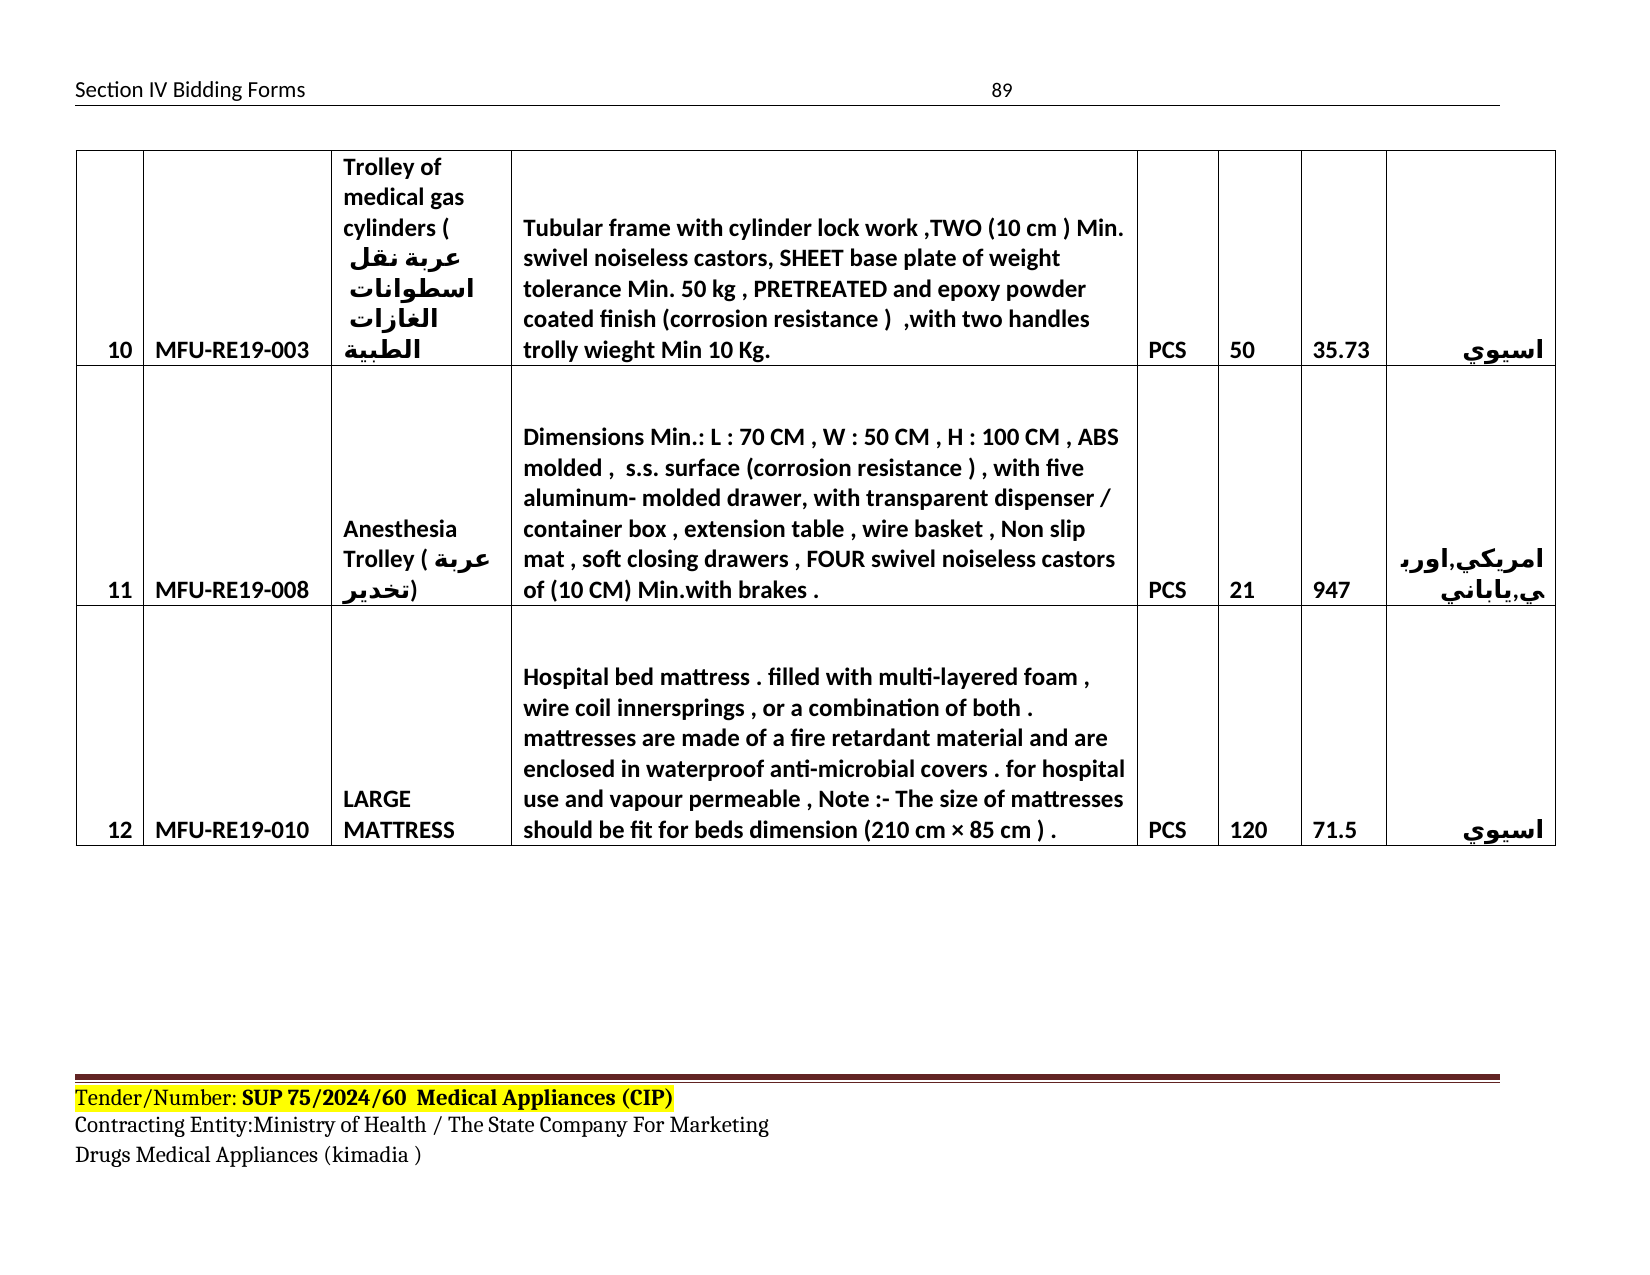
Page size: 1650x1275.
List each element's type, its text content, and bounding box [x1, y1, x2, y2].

table_cell PCS [1138, 366, 1218, 605]
table_cell امريكي,اوربي,ياباني [1387, 366, 1555, 605]
table_cell Tubular frame with cylinder lock work ,TWO (10 cm ) Min. swivel noiseless castors, SHEET base plate of weight tolerance Min. 50 kg , PRETREATED and epoxy powder coated finish (corrosion resistance ) ,with two handles trolly wieght Min 10 Kg. [512, 151, 1137, 365]
table_cell 10 [77, 151, 143, 365]
table_cell 120 [1219, 606, 1301, 845]
table_cell PCS [1138, 151, 1218, 365]
table_cell PCS [1138, 606, 1218, 845]
table_cell MFU-RE19-003 [144, 151, 331, 365]
table_cell 12 [77, 606, 143, 845]
table_cell Dimensions Min.: L : 70 CM , W : 50 CM , H : 100 CM , ABS molded , s.s. surface (corrosion resistance ) , with five aluminum- molded drawer, with transparent dispenser / container box , extension table , wire basket , Non slip mat , soft closing drawers , FOUR swivel noiseless castors of (10 CM) Min.with brakes . [512, 366, 1137, 605]
table_cell MFU-RE19-010 [144, 606, 331, 845]
table_cell 71.5 [1302, 606, 1386, 845]
table_cell 35.73 [1302, 151, 1386, 365]
table_cell MFU-RE19-008 [144, 366, 331, 605]
table_cell Anesthesia Trolley (عربة تخدير) [332, 366, 511, 605]
table_cell 11 [77, 366, 143, 605]
table_cell 947 [1302, 366, 1386, 605]
table_cell 21 [1219, 366, 1301, 605]
table_cell Hospital bed mattress . filled with multi-layered foam , wire coil innersprings , or a combination of both . mattresses are made of a fire retardant material and are enclosed in waterproof anti-microbial covers . for hospital use and vapour permeable , Note :- The size of mattresses should be fit for beds dimension (210 cm × 85 cm ) . [512, 606, 1137, 845]
table_cell 50 [1219, 151, 1301, 365]
table_cell LARGE MATTRESS [332, 606, 511, 845]
table_cell Trolley of medical gas cylinders (عربة نقل اسطوانات الغازات الطبية [332, 151, 511, 365]
table_cell اسيوي [1387, 151, 1555, 365]
table_cell اسيوي [1387, 606, 1555, 845]
